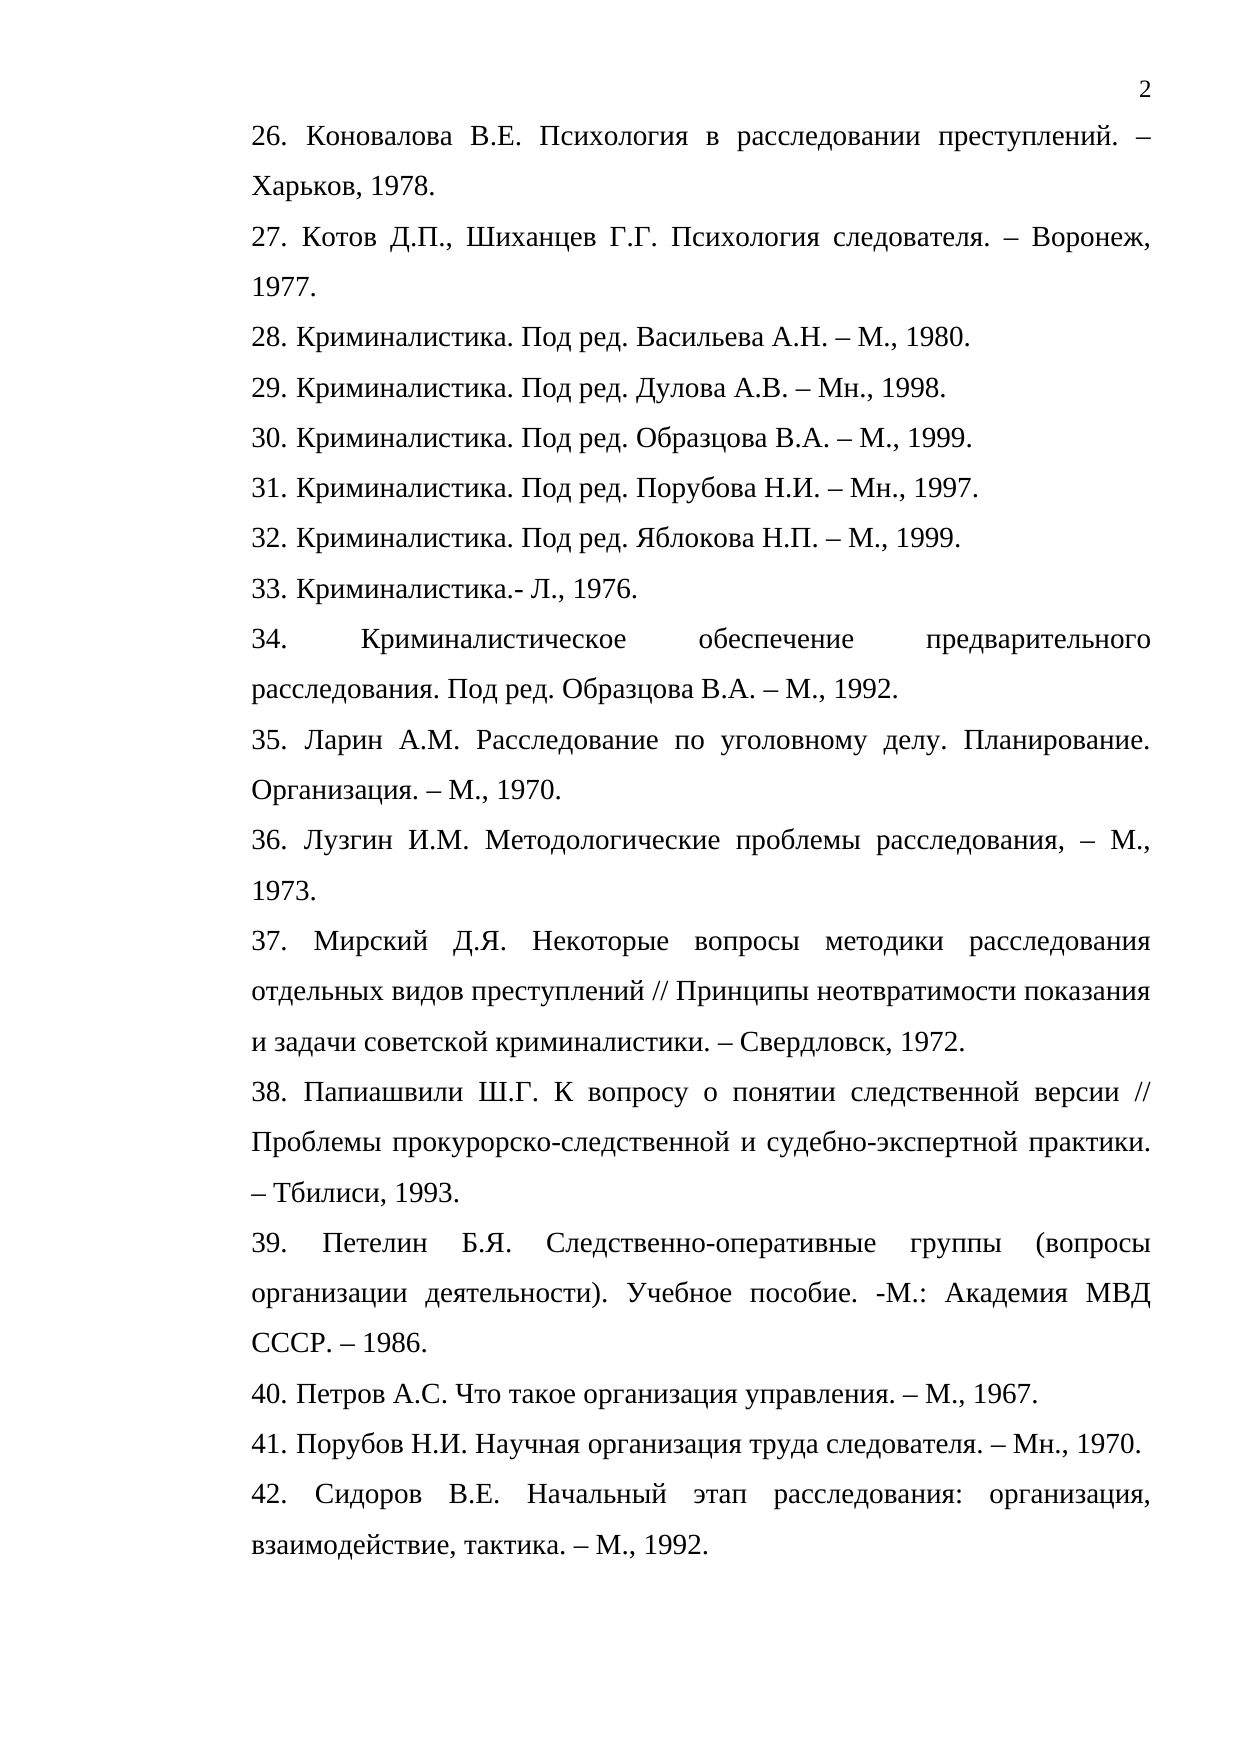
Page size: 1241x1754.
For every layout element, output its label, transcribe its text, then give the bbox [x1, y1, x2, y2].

list Криминалистика. Под ред. Васильева А.Н. – М., 1980. [251, 319, 1152, 353]
list Криминалистика. Под ред. Порубова Н.И. – Мн., 1997. [251, 470, 1152, 504]
list Котов Д.П., Шиханцев Г.Г. Психология следователя. – Воронеж, 1977. [251, 219, 1152, 303]
list Петров А.С. Что такое организация управления. – М., 1967. [251, 1376, 1152, 1409]
list Криминалистическое обеспечение предварительного расследования. Под ред. Образцова В.А. – М., 1992. [251, 621, 1152, 705]
list Лузгин И.М. Методологические проблемы расследования, – М., 1973. [251, 822, 1152, 906]
list Мирский Д.Я. Некоторые вопросы методики расследования отдельных видов преступлений // Принципы неотвратимости показания и задачи советской криминалистики. – Свердловск, 1972. [251, 923, 1152, 1057]
list Криминалистика.- Л., 1976. [251, 571, 1152, 604]
list Ларин А.М. Расследование по уголовному делу. Планирование. Организация. – М., 1970. [251, 722, 1152, 806]
list Криминалистика. Под ред. Образцова В.А. – М., 1999. [251, 420, 1152, 453]
list Петелин Б.Я. Следственно-оперативные группы (вопросы организации деятельности). Учебное пособие. -М.: Академия МВД СССР. – 1986. [251, 1225, 1152, 1359]
list Сидоров В.Е. Начальный этап расследования: организация, взаимодействие, тактика. – М., 1992. [251, 1477, 1152, 1560]
list Порубов Н.И. Научная организация труда следователя. – Мн., 1970. [251, 1426, 1152, 1460]
list Криминалистика. Под ред. Яблокова Н.П. – М., 1999. [251, 521, 1152, 554]
list Криминалистика. Под ред. Дулова А.В. – Мн., 1998. [251, 370, 1152, 403]
list Папиашвили Ш.Г. К вопросу о понятии следственной версии // Проблемы прокурорско-следственной и судебно-экспертной практики. – Тбилиси, 1993. [251, 1074, 1152, 1208]
list Коновалова В.Е. Психология в расследовании преступлений. – Харьков, 1978. [251, 118, 1152, 202]
